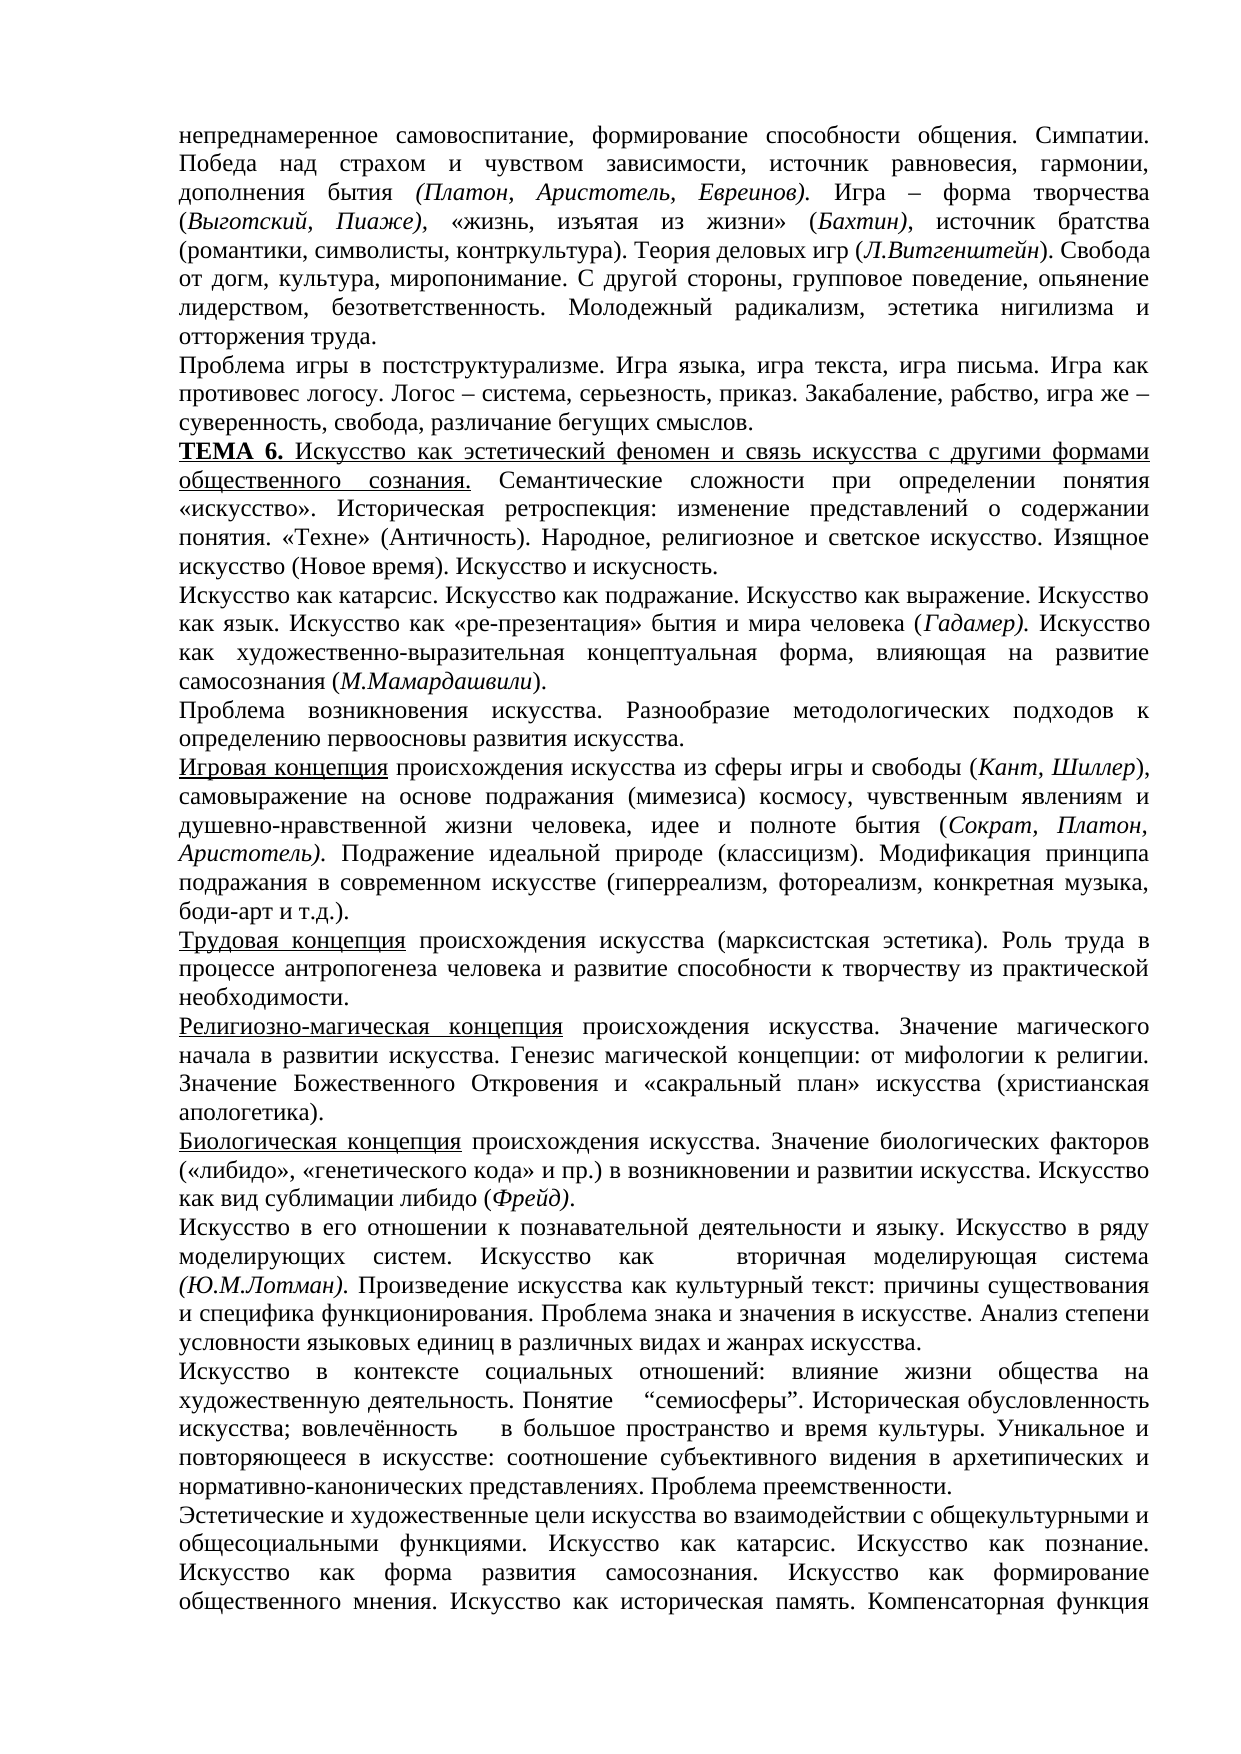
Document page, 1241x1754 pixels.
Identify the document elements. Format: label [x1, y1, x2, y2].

table_cell [177, 118, 1152, 1616]
